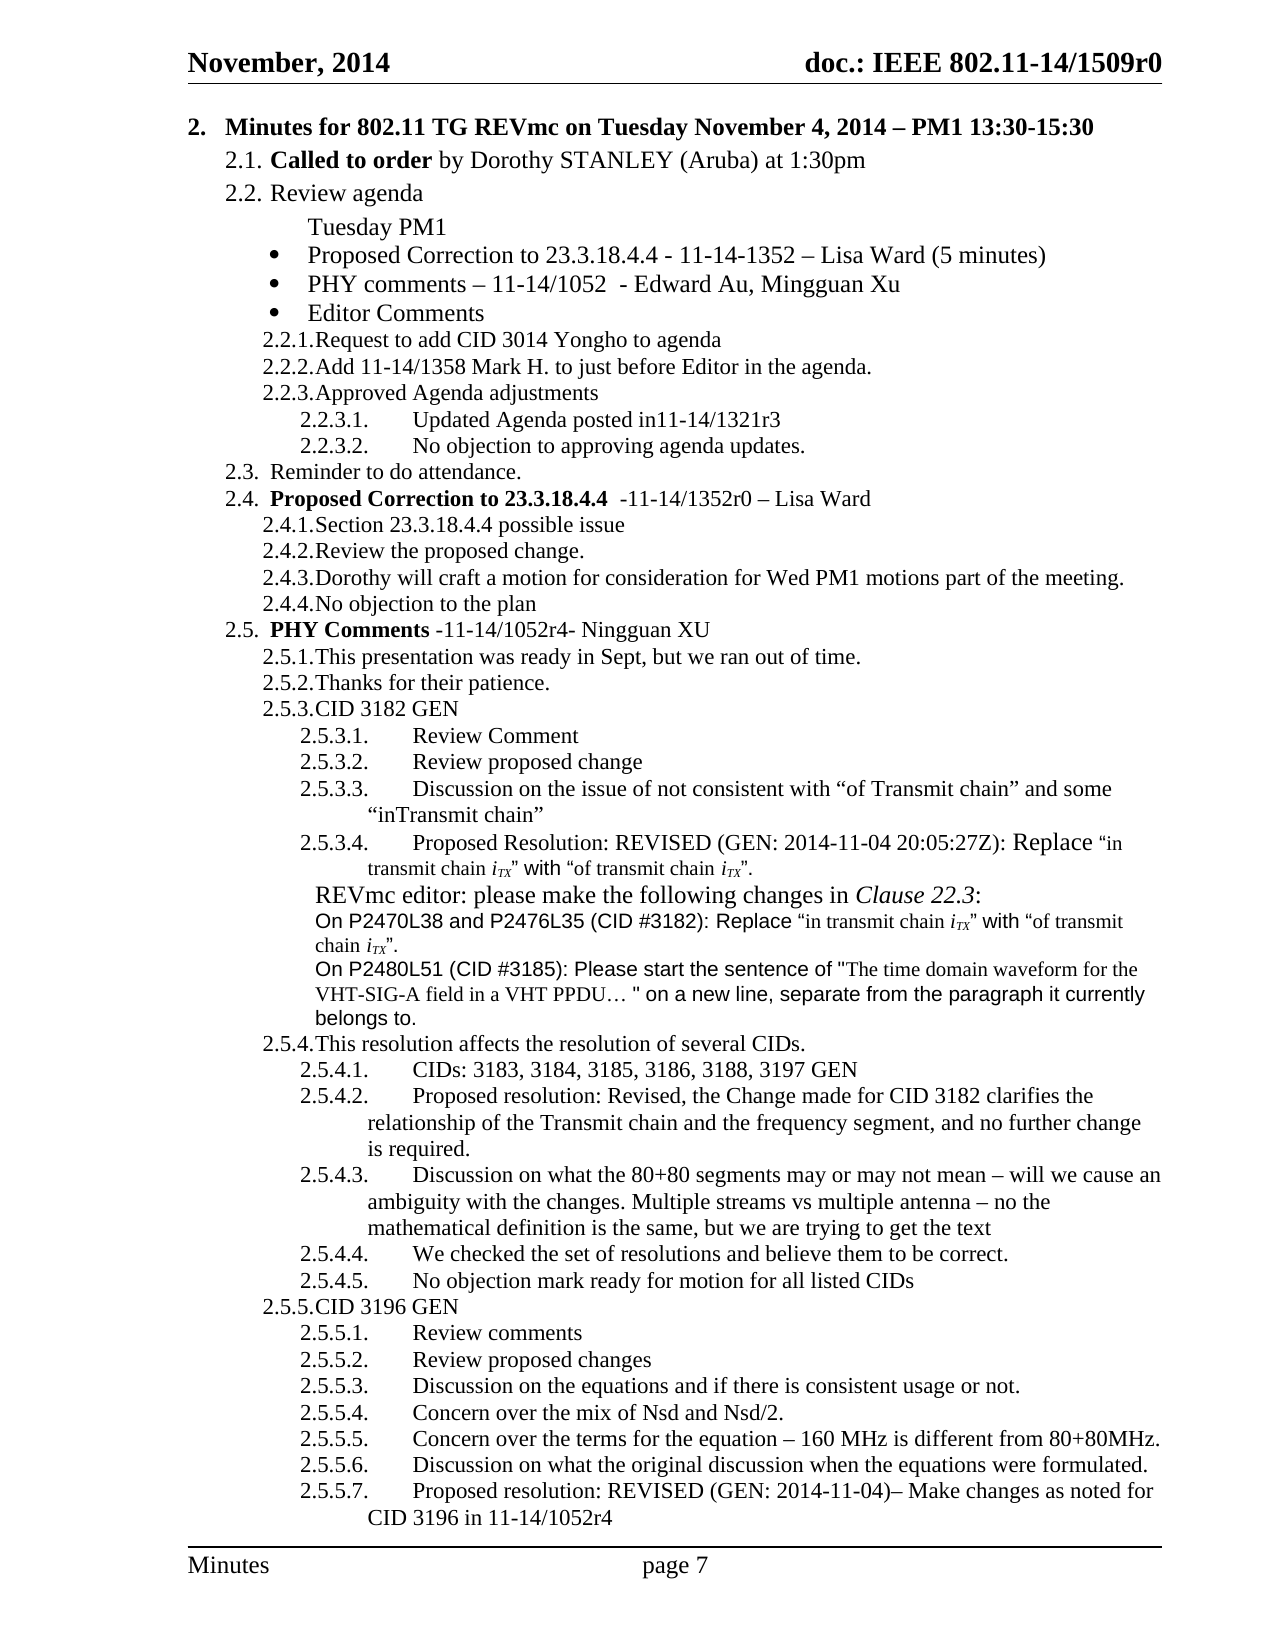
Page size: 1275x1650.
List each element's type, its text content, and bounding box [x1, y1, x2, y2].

list Review agenda [225, 178, 1162, 207]
list Concern over the terms for the equation – 160 MHz is different from 80+80MHz. [300, 1425, 1162, 1451]
list This presentation was ready in Sept, but we ran out of time. [262, 643, 1162, 669]
list Discussion on what the 80+80 segments may or may not mean – will we cause an ambiguity with the changes. Multiple streams vs multiple antenna – no the mathematical definition is the same, but we are trying to get the text [300, 1161, 1162, 1240]
list Tuesday PM1 [307, 212, 1162, 240]
list Proposed resolution: REVISED (GEN: 2014-11-04)– Make changes as noted for CID 3196 in 11-14/1052r4 [300, 1478, 1162, 1530]
list Review the proposed change. [262, 537, 1162, 564]
list Approved Agenda adjustments [262, 379, 1162, 406]
list Proposed Correction to 23.3.18.4.4 -11-14/1352r0 – Lisa Ward [225, 485, 1162, 511]
list Called to order by Dorothy STANLEY (Aruba) at 1:30pm [225, 146, 1162, 174]
list Dorothy will craft a motion for consideration for Wed PM1 motions part of the meeting. [262, 564, 1162, 590]
list Discussion on what the original discussion when the equations were formulated. [300, 1451, 1162, 1478]
list Reminder to do attendance. [225, 458, 1162, 485]
list CID 3196 GEN [262, 1293, 1162, 1319]
list Proposed resolution: Revised, the Change made for CID 3182 clarifies the relationship of the Transmit chain and the frequency segment, and no further change is required. [300, 1082, 1162, 1161]
list CID 3182 GEN [262, 696, 1162, 722]
text REVmc editor: please make the following changes in Clause 22.3: [315, 880, 1162, 909]
list This resolution affects the resolution of several CIDs. [262, 1029, 1162, 1056]
list Review proposed change [300, 748, 1162, 774]
list Section 23.3.18.4.4 possible issue [262, 511, 1162, 537]
list PHY Comments -11-14/1052r4- Ningguan XU [225, 616, 1162, 643]
list Request to add CID 3014 Yongho to agenda [262, 327, 1162, 353]
list Updated Agenda posted in11-14/1321r3 [300, 406, 1162, 432]
list Minutes for 802.11 TG REVmc on Tuesday November 4, 2014 – PM1 13:30-15:30 [187, 112, 1162, 141]
text On P2470L38 and P2476L35 (CID #3182): Replace “in transmit chain iTX” with “of transmit chain iTX”. [315, 909, 1162, 957]
list CIDs: 3183, 3184, 3185, 3186, 3188, 3197 GEN [300, 1056, 1162, 1082]
list Discussion on the issue of not consistent with “of Transmit chain” and some “inTransmit chain” [300, 774, 1162, 827]
list Review proposed changes [300, 1346, 1162, 1372]
list Concern over the mix of Nsd and Nsd/2. [300, 1398, 1162, 1425]
list Thanks for their patience. [262, 669, 1162, 696]
text On P2480L51 (CID #3185): Please start the sentence of "The time domain waveform for the VHT-SIG-A field in a VHT PPDU… " on a new line, separate from the paragraph it currently belongs to. [315, 957, 1162, 1029]
list Discussion on the equations and if there is consistent usage or not. [300, 1372, 1162, 1398]
list No objection to the plan [262, 590, 1162, 616]
list No objection to approving agenda updates. [300, 432, 1162, 458]
list Review Comment [300, 722, 1162, 748]
list Proposed Correction to 23.3.18.4.4 - 11-14-1352 – Lisa Ward (5 minutes) [270, 240, 1162, 269]
list Review comments [300, 1319, 1162, 1346]
list Proposed Resolution: REVISED (GEN: 2014-11-04 20:05:27Z): Replace “in transmit chain iTX” with “of transmit chain iTX”. [300, 827, 1162, 880]
list No objection mark ready for motion for all listed CIDs [300, 1267, 1162, 1293]
list PHY comments – 11-14/1052 - Edward Au, Mingguan Xu [270, 269, 1162, 298]
list Add 11-14/1358 Mark H. to just before Editor in the agenda. [262, 353, 1162, 379]
list We checked the set of resolutions and believe them to be correct. [300, 1240, 1162, 1267]
list Editor Comments [270, 298, 1162, 327]
